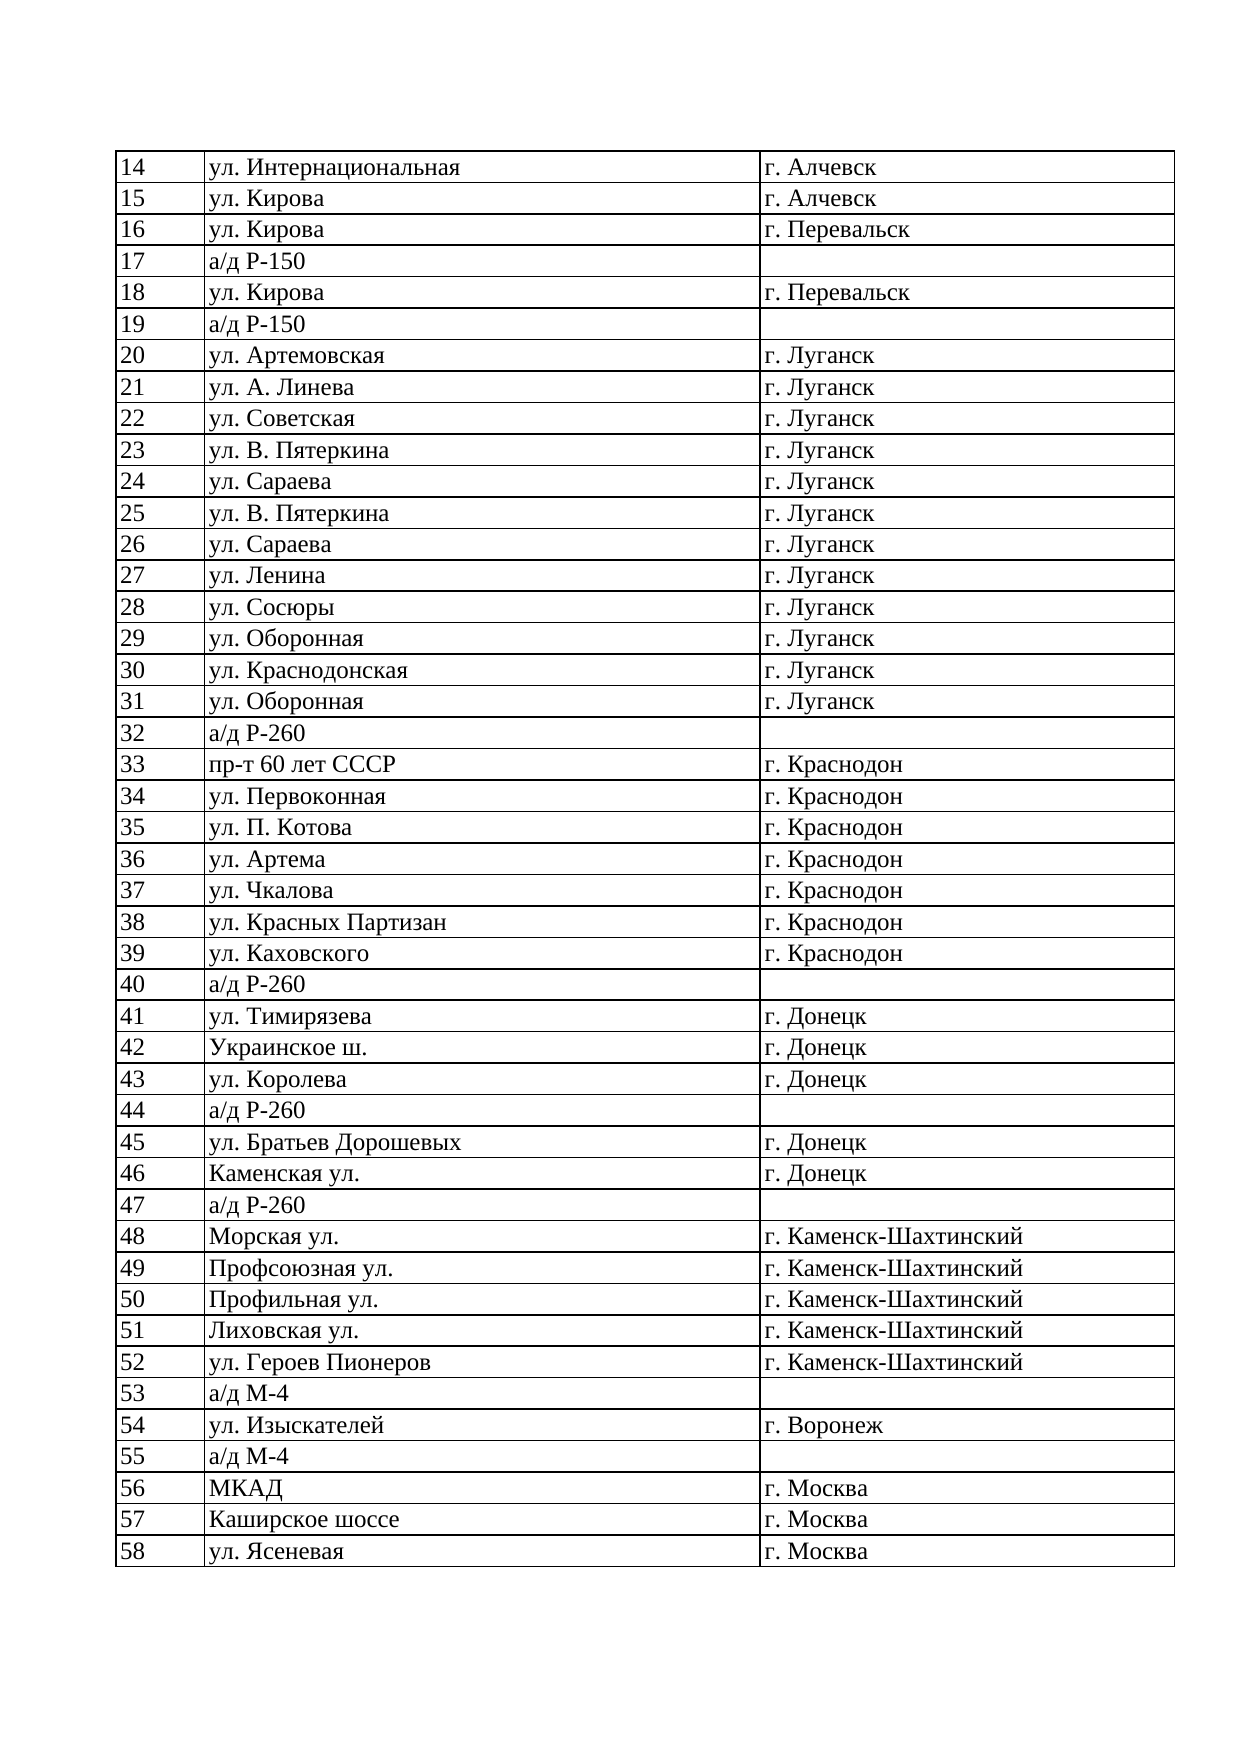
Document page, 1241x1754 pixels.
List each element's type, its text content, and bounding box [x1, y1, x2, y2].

table_cell ул. Красных Партизан [205, 907, 759, 936]
table_cell 25 [117, 498, 204, 527]
table_cell г. Москва [761, 1536, 1174, 1566]
table_cell 36 [117, 844, 204, 873]
table_cell 41 [117, 1001, 204, 1031]
table_cell г. Донецк [761, 1158, 1174, 1188]
table_cell ул. Братьев Дорошевых [205, 1127, 759, 1157]
table_cell а/д Р-260 [205, 1190, 759, 1219]
table_cell ул. Ясеневая [205, 1536, 759, 1566]
table_cell ул. Сараева [205, 529, 759, 559]
table_cell [761, 970, 1174, 999]
table_cell а/д Р-150 [205, 246, 759, 276]
table_cell ул. Героев Пионеров [205, 1347, 759, 1377]
table_cell 56 [117, 1473, 204, 1503]
table_cell г. Каменск-Шахтинский [761, 1253, 1174, 1282]
table_cell а/д Р-260 [205, 1095, 759, 1125]
table_cell 45 [117, 1127, 204, 1157]
table_cell ул. Сараева [205, 466, 759, 496]
table_cell ул. Кирова [205, 183, 759, 213]
table_cell а/д Р-260 [205, 718, 759, 748]
table_cell [761, 1190, 1174, 1219]
table_cell ул. Ленина [205, 561, 759, 590]
table_cell 28 [117, 592, 204, 622]
table_cell г. Луганск [761, 340, 1174, 370]
table_cell Каширское шоссе [205, 1504, 759, 1534]
table_cell г. Алчевск [761, 152, 1174, 181]
table_cell г. Луганск [761, 655, 1174, 685]
table_cell ул. Кирова [205, 215, 759, 244]
table_cell г. Перевальск [761, 277, 1174, 307]
table_cell а/д М-4 [205, 1378, 759, 1408]
table_cell г. Луганск [761, 372, 1174, 402]
table_cell г. Краснодон [761, 812, 1174, 842]
table_cell г. Луганск [761, 435, 1174, 464]
table_cell ул. Королева [205, 1064, 759, 1094]
table_cell 29 [117, 623, 204, 653]
table_cell 49 [117, 1253, 204, 1282]
table_cell ул. Изыскателей [205, 1410, 759, 1440]
table_cell 37 [117, 875, 204, 905]
table_cell ул. Чкалова [205, 875, 759, 905]
table_cell г. Алчевск [761, 183, 1174, 213]
table_cell г. Донецк [761, 1127, 1174, 1157]
table_cell г. Луганск [761, 592, 1174, 622]
table_cell ул. В. Пятеркина [205, 498, 759, 527]
table_cell г. Краснодон [761, 781, 1174, 811]
table_cell ул. Артемовская [205, 340, 759, 370]
table_cell Профильная ул. [205, 1284, 759, 1314]
table_cell 39 [117, 938, 204, 968]
table_cell 47 [117, 1190, 204, 1219]
table_cell 16 [117, 215, 204, 244]
table_cell 52 [117, 1347, 204, 1377]
table_cell 34 [117, 781, 204, 811]
table_cell 31 [117, 686, 204, 716]
table_cell 55 [117, 1441, 204, 1471]
table_cell ул. А. Линева [205, 372, 759, 402]
table_cell 30 [117, 655, 204, 685]
table_cell г. Каменск-Шахтинский [761, 1284, 1174, 1314]
table_cell а/д М-4 [205, 1441, 759, 1471]
table_cell 57 [117, 1504, 204, 1534]
table_cell 14 [117, 152, 204, 181]
table_cell 35 [117, 812, 204, 842]
table_cell 32 [117, 718, 204, 748]
table_cell а/д Р-260 [205, 970, 759, 999]
table_cell 18 [117, 277, 204, 307]
table_cell 23 [117, 435, 204, 464]
table_cell г. Краснодон [761, 907, 1174, 936]
table_cell г. Луганск [761, 623, 1174, 653]
table_cell [761, 1378, 1174, 1408]
table_cell ул. Артема [205, 844, 759, 873]
table_cell ул. Оборонная [205, 623, 759, 653]
table_cell ул. Каховского [205, 938, 759, 968]
table_cell 19 [117, 309, 204, 339]
table_cell [761, 1095, 1174, 1125]
table_cell ул. Кирова [205, 277, 759, 307]
table_cell г. Воронеж [761, 1410, 1174, 1440]
table_cell г. Москва [761, 1504, 1174, 1534]
table_cell 22 [117, 403, 204, 433]
table_cell 26 [117, 529, 204, 559]
table_cell ул. В. Пятеркина [205, 435, 759, 464]
table_cell 46 [117, 1158, 204, 1188]
table_cell ул. П. Котова [205, 812, 759, 842]
table_cell г. Луганск [761, 561, 1174, 590]
table_cell 42 [117, 1032, 204, 1062]
table_cell 58 [117, 1536, 204, 1566]
table_cell г. Перевальск [761, 215, 1174, 244]
table_cell г. Каменск-Шахтинский [761, 1316, 1174, 1345]
table_cell г. Луганск [761, 529, 1174, 559]
table_cell ул. Краснодонская [205, 655, 759, 685]
table_cell 21 [117, 372, 204, 402]
table_cell 50 [117, 1284, 204, 1314]
table_cell 27 [117, 561, 204, 590]
table_cell 24 [117, 466, 204, 496]
table_cell г. Луганск [761, 686, 1174, 716]
table_cell [761, 309, 1174, 339]
table_cell ул. Первоконная [205, 781, 759, 811]
table_cell [761, 718, 1174, 748]
table_cell Профсоюзная ул. [205, 1253, 759, 1282]
table_cell ул. Оборонная [205, 686, 759, 716]
table_cell 44 [117, 1095, 204, 1125]
table_cell г. Донецк [761, 1032, 1174, 1062]
table_cell г. Луганск [761, 466, 1174, 496]
table_cell 51 [117, 1316, 204, 1345]
table_cell [761, 246, 1174, 276]
table_cell ул. Тимирязева [205, 1001, 759, 1031]
table_cell ул. Сосюры [205, 592, 759, 622]
table_cell 54 [117, 1410, 204, 1440]
table_cell г. Луганск [761, 403, 1174, 433]
table_cell [761, 1441, 1174, 1471]
table_cell г. Краснодон [761, 875, 1174, 905]
table_cell ул. Советская [205, 403, 759, 433]
table_cell 38 [117, 907, 204, 936]
table_cell г. Каменск-Шахтинский [761, 1221, 1174, 1251]
table_cell г. Краснодон [761, 938, 1174, 968]
table_cell г. Москва [761, 1473, 1174, 1503]
table_cell 40 [117, 970, 204, 999]
table_cell г. Краснодон [761, 844, 1174, 873]
table_cell 43 [117, 1064, 204, 1094]
table_cell 53 [117, 1378, 204, 1408]
table_cell ул. Интернациональная [205, 152, 759, 181]
table_cell Морская ул. [205, 1221, 759, 1251]
table_cell г. Луганск [761, 498, 1174, 527]
table_cell 17 [117, 246, 204, 276]
table_cell 48 [117, 1221, 204, 1251]
table_cell г. Донецк [761, 1001, 1174, 1031]
table_cell 15 [117, 183, 204, 213]
table_cell пр-т 60 лет СССР [205, 749, 759, 779]
table_cell г. Каменск-Шахтинский [761, 1347, 1174, 1377]
table_cell МКАД [205, 1473, 759, 1503]
table_cell Украинское ш. [205, 1032, 759, 1062]
table_cell а/д Р-150 [205, 309, 759, 339]
table_cell Каменская ул. [205, 1158, 759, 1188]
table_cell Лиховская ул. [205, 1316, 759, 1345]
table_cell 20 [117, 340, 204, 370]
table_cell 33 [117, 749, 204, 779]
table_cell г. Донецк [761, 1064, 1174, 1094]
table_cell г. Краснодон [761, 749, 1174, 779]
